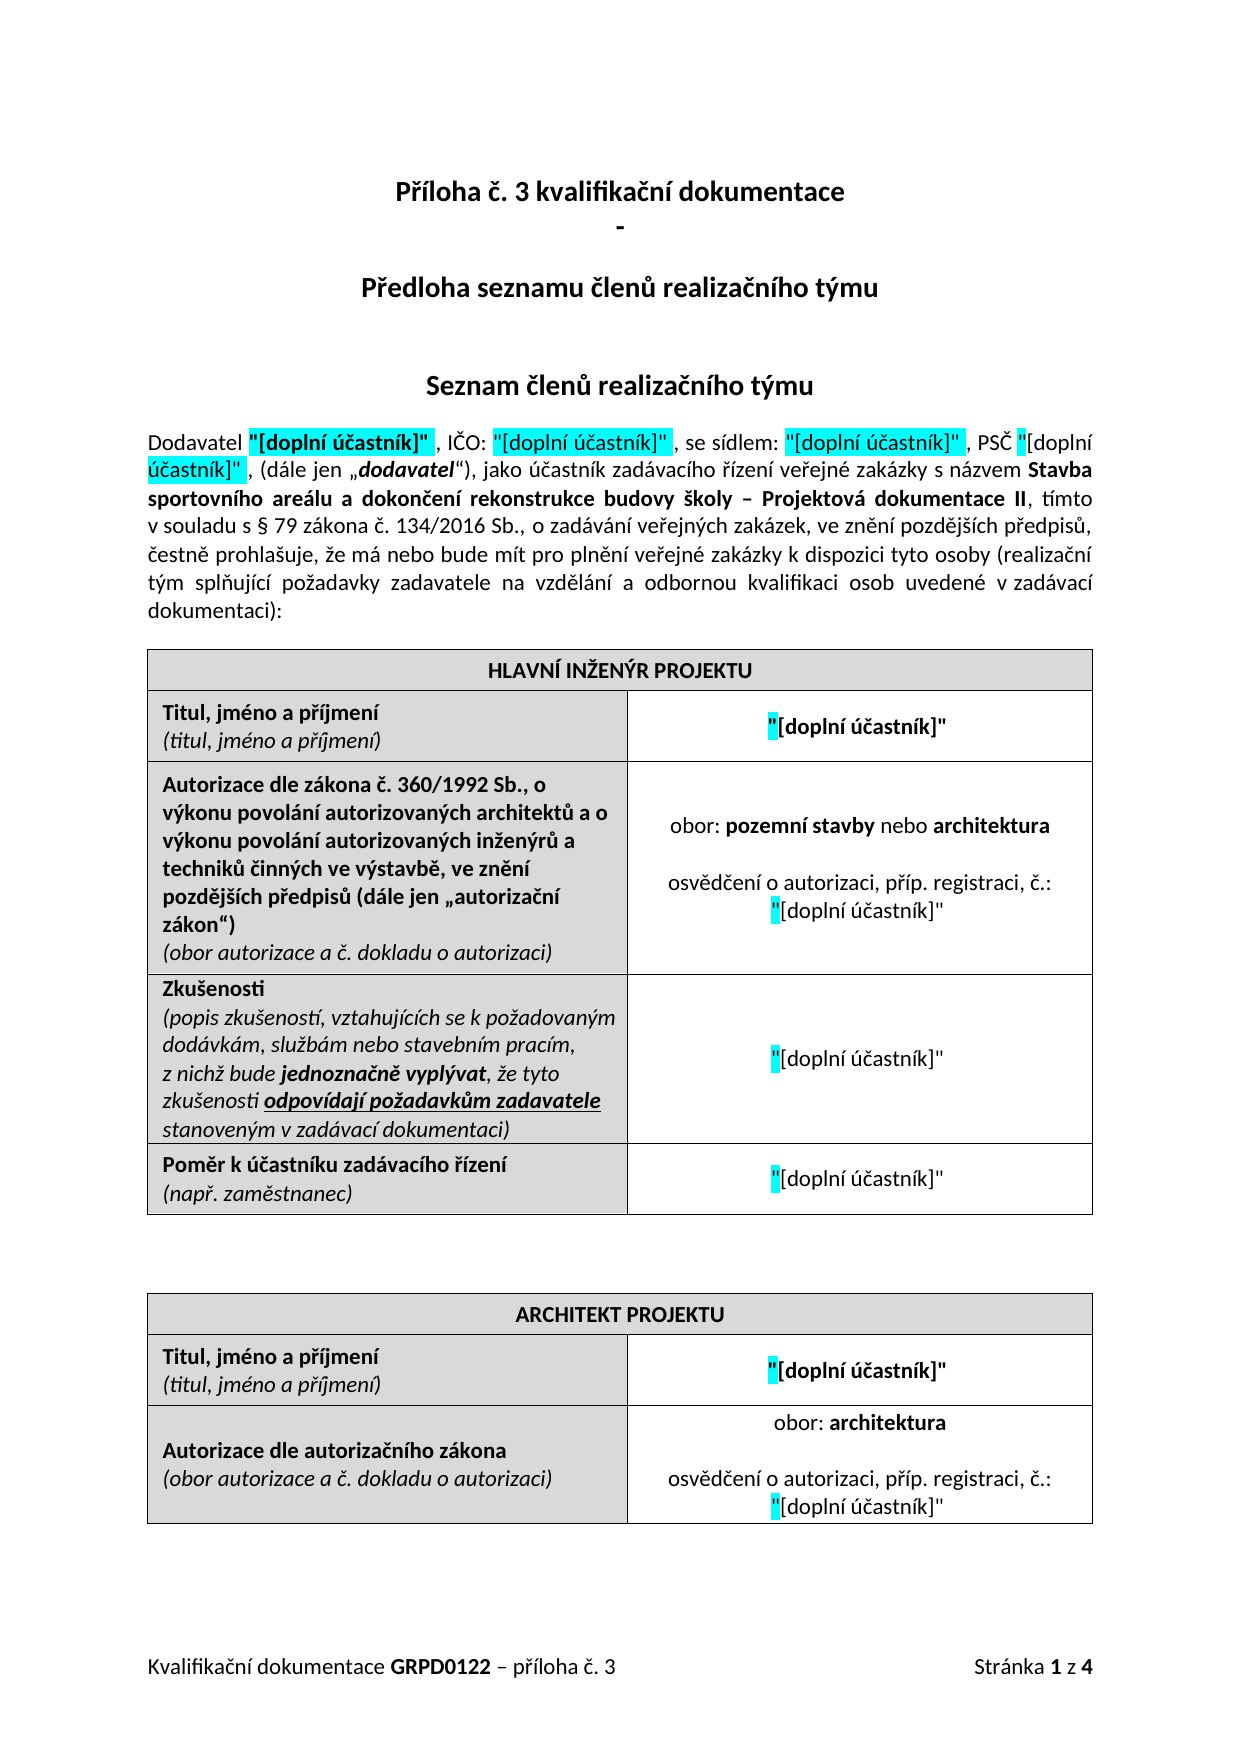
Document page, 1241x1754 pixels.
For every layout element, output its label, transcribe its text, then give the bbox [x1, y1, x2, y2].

table_cell Autorizace dle zákona č. 360/1992 Sb., o výkonu povolání autorizovaných architektů a o výkonu povolání autorizovaných inženýrů a techniků činných ve výstavbě, ve znění pozdějších předpisů (dále jen „autorizační zákon“) (obor autorizace a č. dokladu o autorizaci) [148, 762, 627, 973]
text Příloha č. 3 kvalifikační dokumentace [148, 173, 1093, 208]
table_cell Titul, jméno a příjmení (titul, jméno a příjmení) [148, 691, 627, 761]
text Předloha seznamu členů realizačního týmu [148, 269, 1093, 304]
table_cell [628, 975, 1092, 1143]
table_cell [628, 1144, 1092, 1213]
text Dodavatel , IČO: , se sídlem: , PSČ , (dále jen „dodavatel“), jako účastník zadávacího řízení veřejné zakázky s názvem Stavba sportovního areálu a dokončení rekonstrukce budovy školy – Projektová dokumentace II, tímto v souladu s § 79 zákona č. 134/2016 Sb., o zadávání veřejných zakázek, ve znění pozdějších předpisů, čestně prohlašuje, že má nebo bude mít pro plnění veřejné zakázky k dispozici tyto osoby (realizační tým splňující požadavky zadavatele na vzdělání a odbornou kvalifikaci osob uvedené v zadávací dokumentaci): [148, 428, 1093, 624]
table_header Architekt projektu [148, 1294, 1092, 1334]
table_cell Poměr k účastníku zadávacího řízení (např. zaměstnanec) [148, 1144, 627, 1213]
text Seznam členů realizačního týmu [148, 367, 1093, 403]
table_cell Autorizace dle autorizačního zákona (obor autorizace a č. dokladu o autorizaci) [148, 1406, 627, 1523]
table_cell Titul, jméno a příjmení (titul, jméno a příjmení) [148, 1335, 627, 1405]
table_header Hlavní inženýr projektu [148, 650, 1092, 690]
table_cell obor: architektura osvědčení o autorizaci, příp. registraci, č.: [628, 1406, 1092, 1523]
table_cell Zkušenosti (popis zkušeností, vztahujících se k požadovaným dodávkám, službám nebo stavebním pracím, z nichž bude jednoznačně vyplývat, že tyto zkušenosti odpovídají požadavkům zadavatele stanoveným v zadávací dokumentaci) [148, 975, 627, 1143]
text - [148, 208, 1093, 244]
table_cell obor: pozemní stavby nebo architektura osvědčení o autorizaci, příp. registraci, č.: [628, 762, 1092, 973]
table_cell [628, 1335, 1092, 1405]
table_cell [628, 691, 1092, 761]
